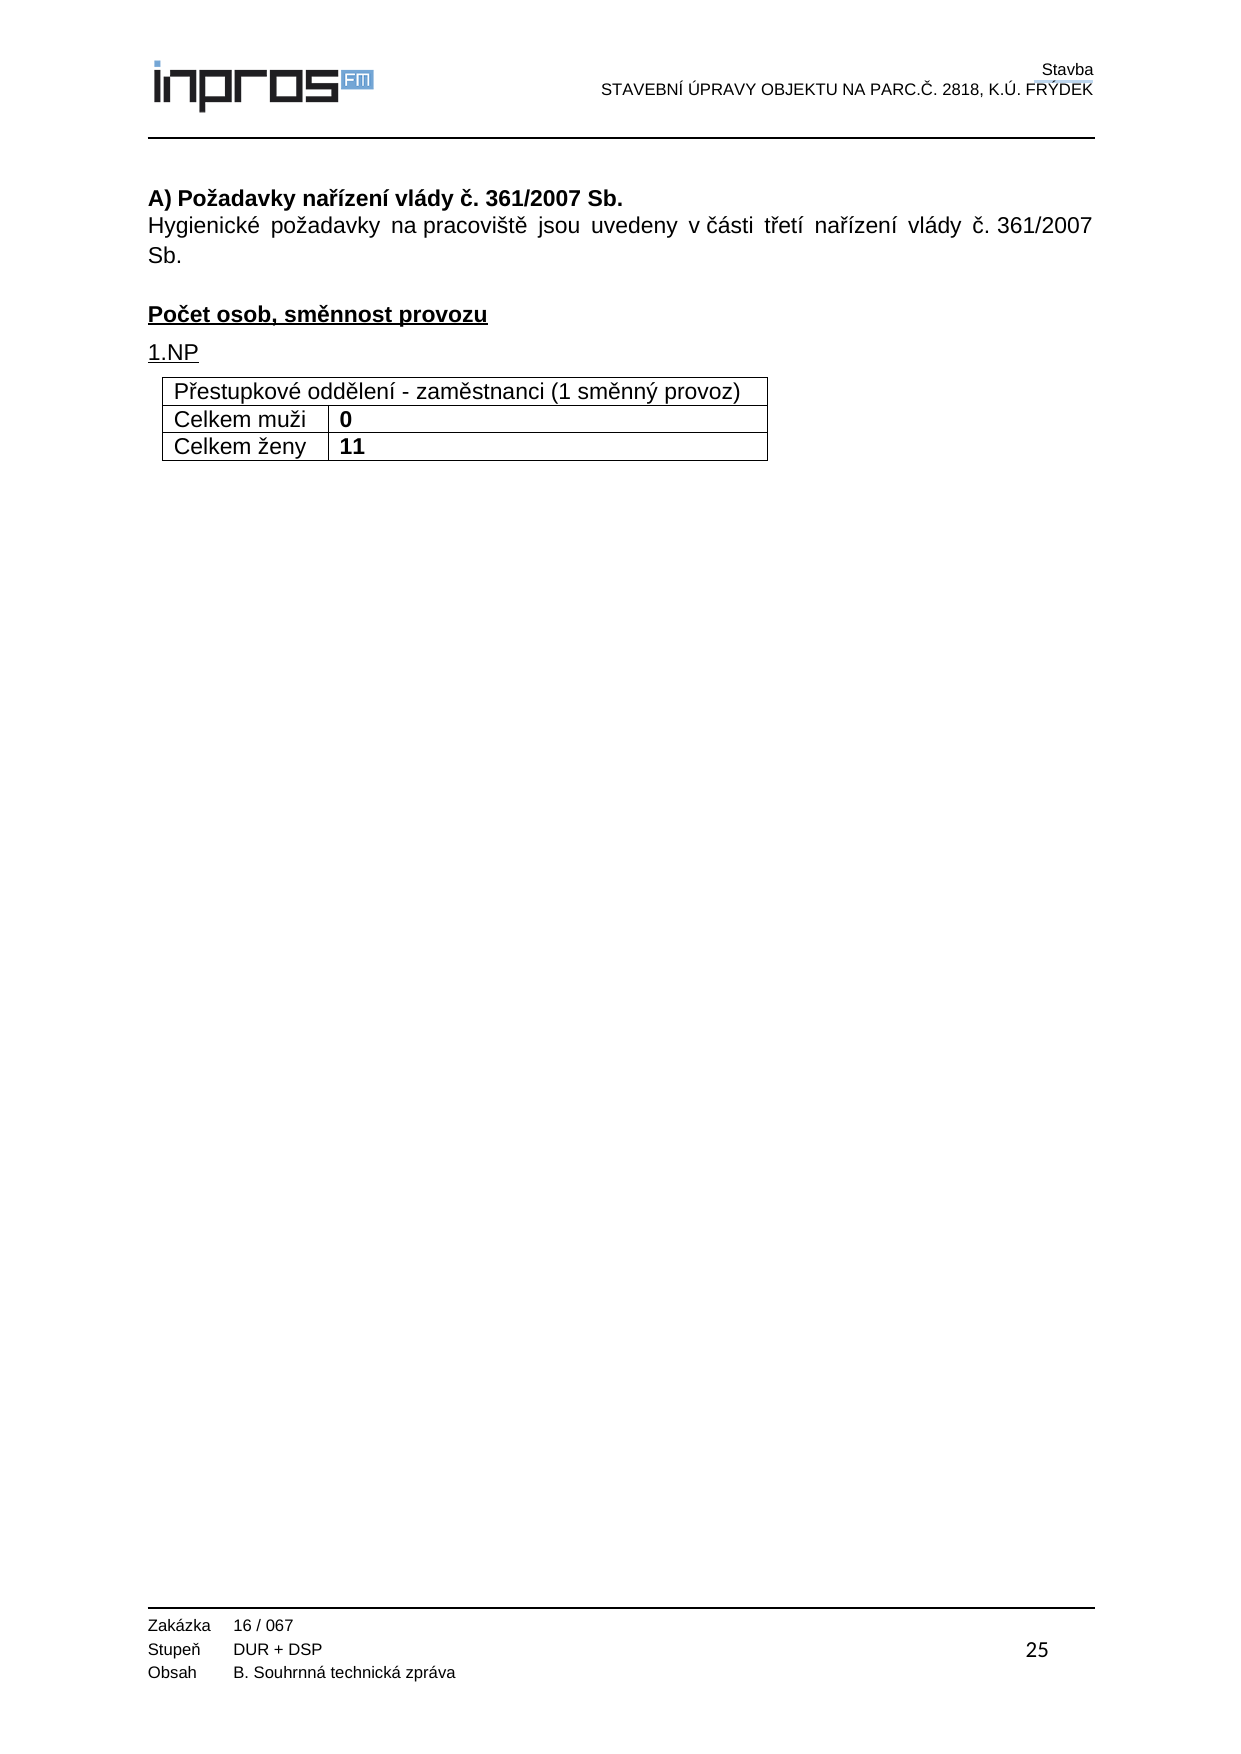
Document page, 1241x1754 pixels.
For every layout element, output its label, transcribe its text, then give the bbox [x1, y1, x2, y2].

table_cell Celkem muži [163, 406, 328, 432]
list Požadavky nařízení vlády č. 361/2007 Sb. [148, 185, 1093, 212]
table_cell 0 [329, 406, 767, 432]
picture [143, 58, 383, 114]
table_cell 11 [329, 433, 767, 459]
text Hygienické požadavky na pracoviště jsou uvedeny v části třetí nařízení vlády č. 361/2007 Sb. [148, 212, 1093, 268]
table_header Přestupkové oddělení - zaměstnanci (1 směnný provoz) [163, 378, 767, 405]
text Počet osob, směnnost provozu [148, 301, 1093, 327]
table_cell Celkem ženy [163, 433, 328, 459]
text 1.NP [148, 339, 1093, 365]
